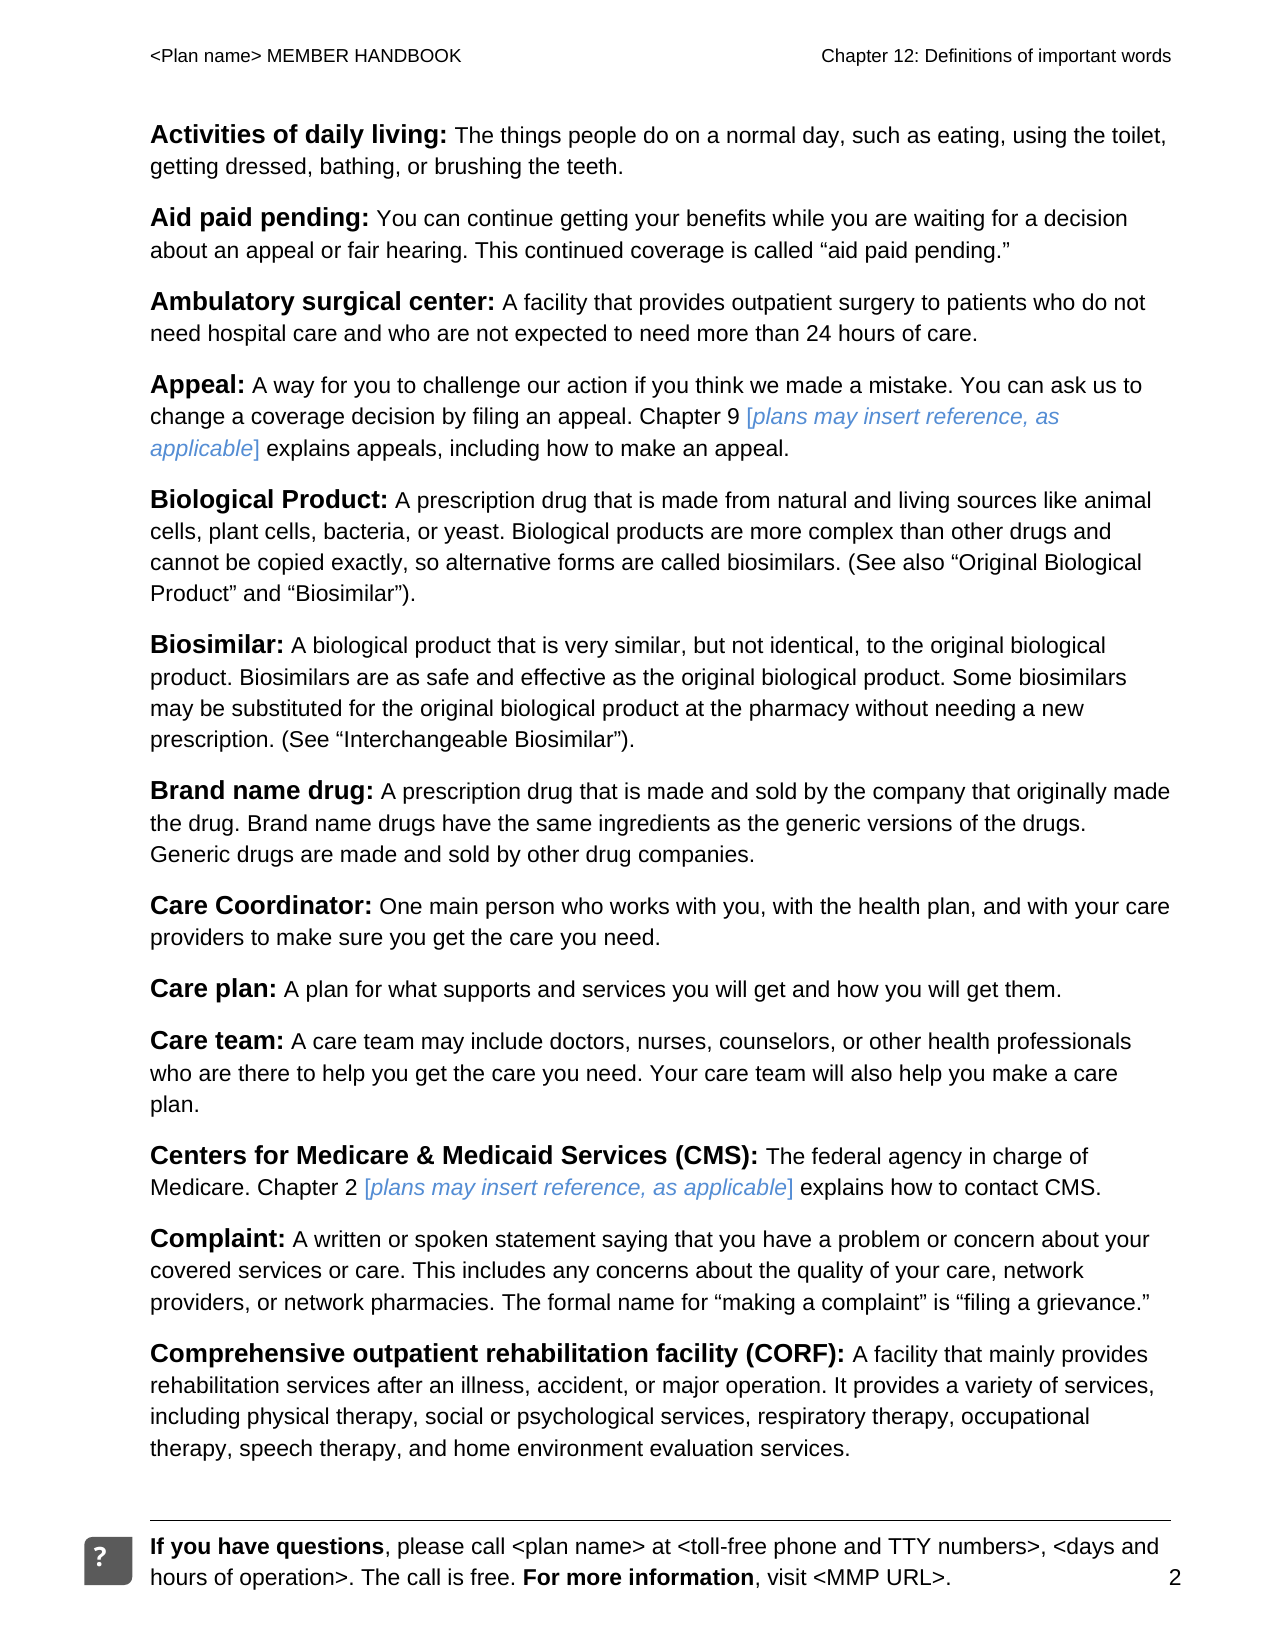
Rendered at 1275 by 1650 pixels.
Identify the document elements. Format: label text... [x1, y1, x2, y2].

subtitle Activities of daily living: The things people do on a normal day, such as eating, using the toilet, getting dressed, bathing, or brushing the teeth. [150, 118, 1171, 181]
subtitle Complaint: A written or spoken statement saying that you have a problem or concern about your covered services or care. This includes any concerns about the quality of your care, network providers, or network pharmacies. The formal name for “making a complaint” is “filing a grievance.” [150, 1223, 1171, 1316]
subtitle Ambulatory surgical center: A facility that provides outpatient surgery to patients who do not need hospital care and who are not expected to need more than 24 hours of care. [150, 285, 1171, 348]
subtitle Centers for Medicare & Medicaid Services (CMS): The federal agency in charge of Medicare. Chapter 2 [plans may insert reference, as applicable] explains how to contact CMS. [150, 1139, 1171, 1202]
subtitle Appeal: A way for you to challenge our action if you think we made a mistake. You can ask us to change a coverage decision by filing an appeal. Chapter 9 [plans may insert reference, as applicable] explains appeals, including how to make an appeal. [150, 368, 1171, 462]
subtitle Comprehensive outpatient rehabilitation facility (CORF): A facility that mainly provides rehabilitation services after an illness, accident, or major operation. It provides a variety of services, including physical therapy, social or psychological services, respiratory therapy, occupational therapy, speech therapy, and home environment evaluation services. [150, 1337, 1171, 1462]
subtitle Biosimilar: A biological product that is very similar, but not identical, to the original biological product. Biosimilars are as safe and effective as the original biological product. Some biosimilars may be substituted for the original biological product at the pharmacy without needing a new prescription. (See “Interchangeable Biosimilar”). [150, 629, 1171, 754]
subtitle Brand name drug: A prescription drug that is made and sold by the company that originally made the drug. Brand name drugs have the same ingredients as the generic versions of the drugs. Generic drugs are made and sold by other drug companies. [150, 775, 1171, 868]
subtitle Care plan: A plan for what supports and services you will get and how you will get them. [150, 973, 1171, 1004]
subtitle Care Coordinator: One main person who works with you, with the health plan, and with your care providers to make sure you get the care you need. [150, 889, 1171, 952]
subtitle Biological Product: A prescription drug that is made from natural and living sources like animal cells, plant cells, bacteria, or yeast. Biological products are more complex than other drugs and cannot be copied exactly, so alternative forms are called biosimilars. (See also “Original Biological Product” and “Biosimilar”). [150, 483, 1171, 608]
subtitle Care team: A care team may include doctors, nurses, counselors, or other health professionals who are there to help you get the care you need. Your care team will also help you make a care plan. [150, 1025, 1171, 1118]
subtitle Aid paid pending: You can continue getting your benefits while you are waiting for a decision about an appeal or fair hearing. This continued coverage is called “aid paid pending.” [150, 202, 1171, 264]
